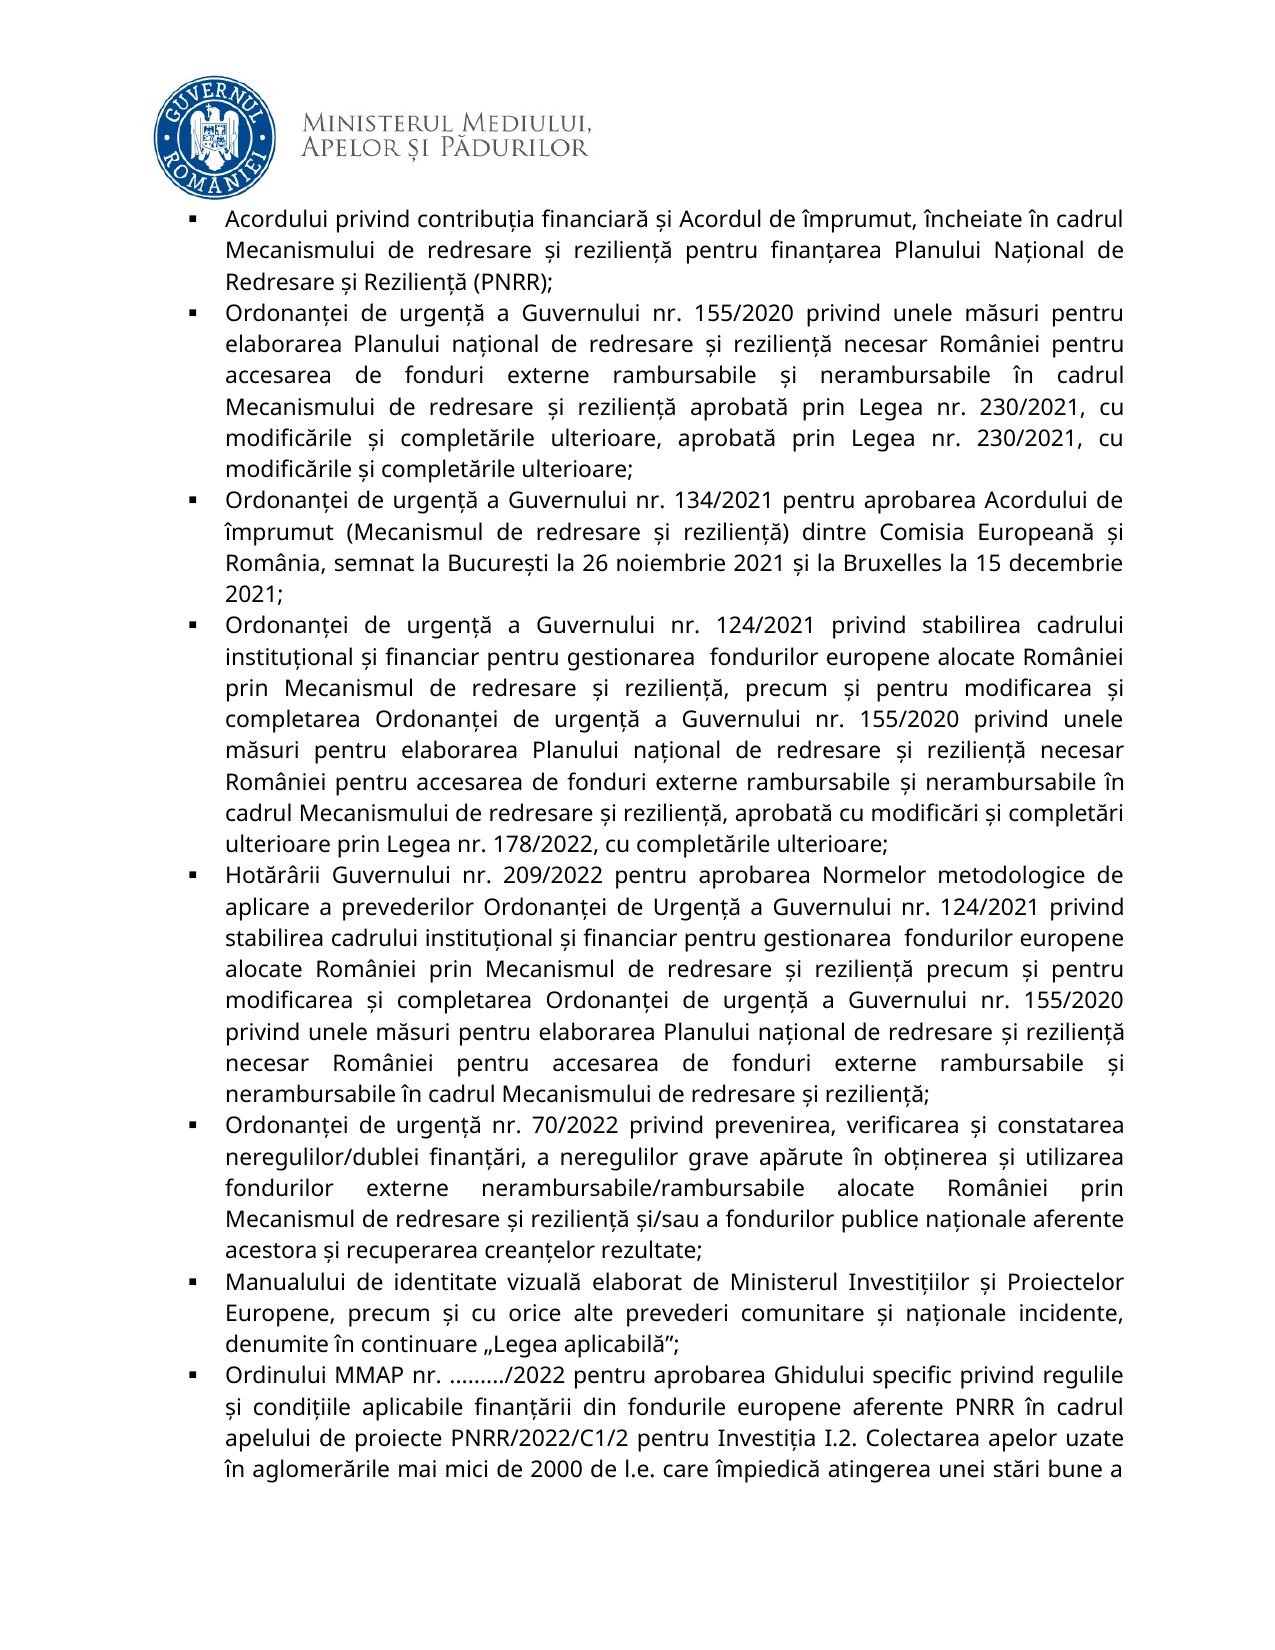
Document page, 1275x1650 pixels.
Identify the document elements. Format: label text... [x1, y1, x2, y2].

list Hotărârii Guvernului nr. 209/2022 pentru aprobarea Normelor metodologice de aplicare a prevederilor Ordonanţei de Urgență a Guvernului nr. 124/2021 privind stabilirea cadrului instituțional și financiar pentru gestionarea fondurilor europene alocate României prin Mecanismul de redresare şi rezilienţă precum şi pentru modificarea și completarea Ordonanței de urgență a Guvernului nr. 155/2020 privind unele măsuri pentru elaborarea Planului național de redresare şi rezilienţă necesar României pentru accesarea de fonduri externe rambursabile şi nerambursabile în cadrul Mecanismului de redresare şi rezilienţă; [187, 859, 1125, 1109]
list Manualului de identitate vizuală elaborat de Ministerul Investițiilor și Proiectelor Europene, precum și cu orice alte prevederi comunitare și naționale incidente, denumite în continuare „Legea aplicabilă”; [187, 1266, 1125, 1359]
list Ordonanţei de urgență nr. 70/2022 privind prevenirea, verificarea şi constatarea neregulilor/dublei finanțări, a neregulilor grave apărute în obținerea şi utilizarea fondurilor externe nerambursabile/rambursabile alocate României prin Mecanismul de redresare şi rezilienţă şi/sau a fondurilor publice naționale aferente acestora şi recuperarea creanțelor rezultate; [187, 1109, 1125, 1266]
picture [150, 75, 594, 204]
list Ordonanței de urgență a Guvernului nr. 124/2021 privind stabilirea cadrului instituțional și financiar pentru gestionarea fondurilor europene alocate României prin Mecanismul de redresare şi reziliență, precum şi pentru modificarea și completarea Ordonanței de urgență a Guvernului nr. 155/2020 privind unele măsuri pentru elaborarea Planului național de redresare şi rezilienţă necesar României pentru accesarea de fonduri externe rambursabile şi nerambursabile în cadrul Mecanismului de redresare şi rezilienţă, aprobată cu modificări și completări ulterioare prin Legea nr. 178/2022, cu completările ulterioare; [187, 609, 1125, 859]
list Ordonanței de urgență a Guvernului nr. 155/2020 privind unele măsuri pentru elaborarea Planului național de redresare şi reziliență necesar României pentru accesarea de fonduri externe rambursabile şi nerambursabile în cadrul Mecanismului de redresare şi reziliență aprobată prin Legea nr. 230/2021, cu modificările și completările ulterioare, aprobată prin Legea nr. 230/2021, cu modificările și completările ulterioare; [187, 297, 1125, 484]
list Acordului privind contribuția financiară și Acordul de împrumut, încheiate în cadrul Mecanismului de redresare și reziliență pentru finanțarea Planului Național de Redresare și Reziliență (PNRR); [187, 203, 1125, 297]
list Ordonanței de urgență a Guvernului nr. 134/2021 pentru aprobarea Acordului de împrumut (Mecanismul de redresare și reziliență) dintre Comisia Europeană și România, semnat la București la 26 noiembrie 2021 și la Bruxelles la 15 decembrie 2021; [187, 484, 1125, 609]
